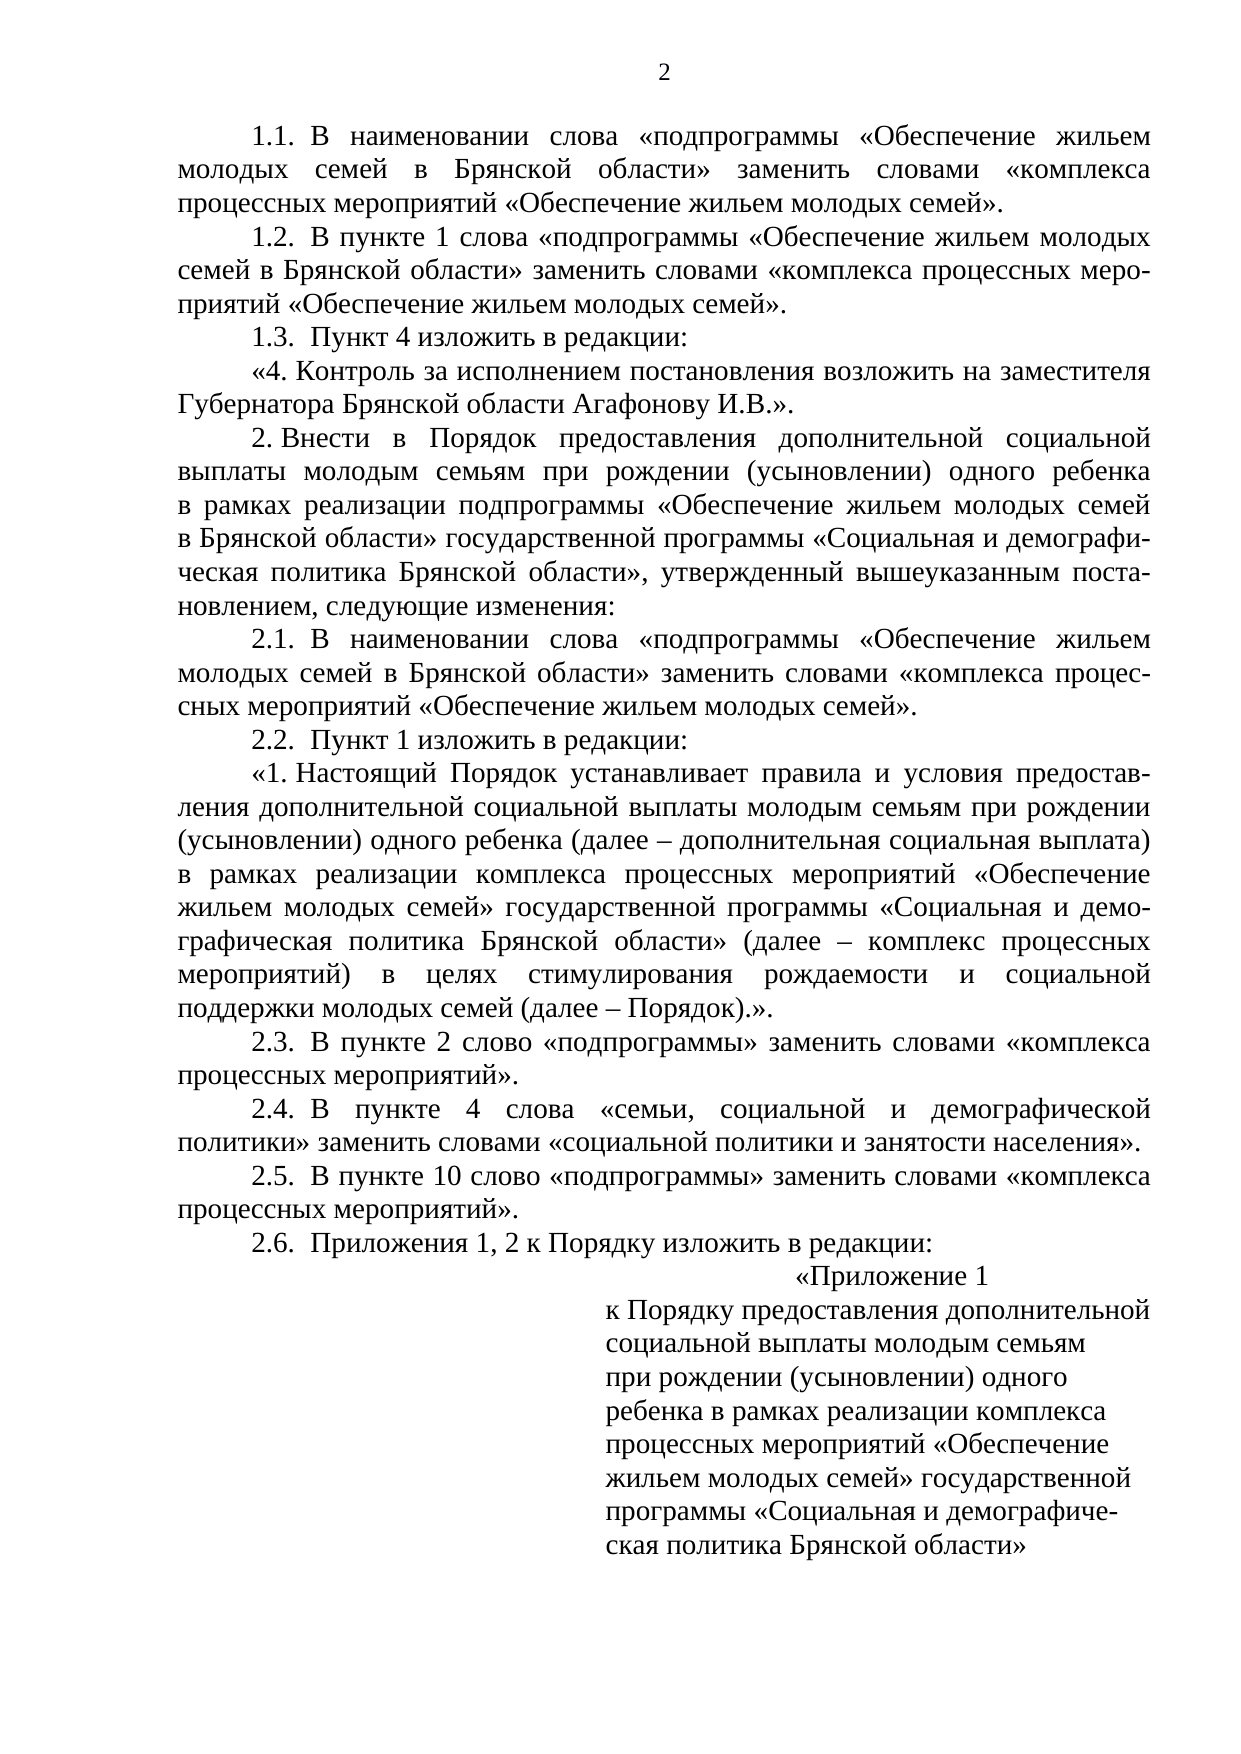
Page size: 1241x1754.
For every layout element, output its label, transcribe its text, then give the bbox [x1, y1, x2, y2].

text 2. Внести в Порядок предоставления дополнительной социальной выплаты молодым семьям при рождении (усыновлении) одного ребенка в рамках реализации подпрограммы «Обеспечение жильем молодых семей в Брянской области» государственной программы «Социальная и демографи-ческая политика Брянской области», утвержденный вышеуказанным поста-новлением, следующие изменения: [177, 420, 1152, 621]
text 2.1. В наименовании слова «подпрограммы «Обеспечение жильем молодых семей в Брянской области» заменить словами «комплекса процес-сных мероприятий «Обеспечение жильем молодых семей». [177, 621, 1152, 722]
text 1.1. В наименовании слова «подпрограммы «Обеспечение жильем молодых семей в Брянской области» заменить словами «комплекса процессных мероприятий «Обеспечение жильем молодых семей». [177, 118, 1152, 219]
text 2.6. Приложения 1, 2 к Порядку изложить в редакции: [177, 1225, 1152, 1258]
text 2.3. В пункте 2 слово «подпрограммы» заменить словами «комплекса процессных мероприятий». [177, 1024, 1152, 1091]
text к Порядку предоставления дополнительной социальной выплаты молодым семьям при рождении (усыновлении) одного ребенка в рамках реализации комплекса процессных мероприятий «Обеспечение [605, 1292, 1152, 1460]
text 2.2. Пункт 1 изложить в редакции: [177, 722, 1152, 755]
text 2.5. В пункте 10 слово «подпрограммы» заменить словами «комплекса процессных мероприятий». [177, 1158, 1152, 1225]
text 1.3. Пункт 4 изложить в редакции: [177, 319, 1152, 353]
text «1. Настоящий Порядок устанавливает правила и условия предостав-ления дополнительной социальной выплаты молодым семьям при рождении (усыновлении) одного ребенка (далее – дополнительная социальная выплата) в рамках реализации комплекса процессных мероприятий «Обеспечение жильем молодых семей» государственной программы «Социальная и демо-графическая политика Брянской области» (далее – комплекс процессных мероприятий) в целях стимулирования рождаемости и социальной поддержки молодых семей (далее – Порядок).». [177, 755, 1152, 1024]
text жильем молодых семей» государственной программы «Социальная и демографиче-ская политика Брянской области» [605, 1460, 1152, 1560]
text «Приложение 1 [605, 1258, 1152, 1292]
text 2.4. В пункте 4 слова «семьи, социальной и демографической политики» заменить словами «социальной политики и занятости населения». [177, 1091, 1152, 1158]
text «4. Контроль за исполнением постановления возложить на заместителя Губернатора Брянской области Агафонову И.В.». [177, 353, 1152, 420]
text 1.2. В пункте 1 слова «подпрограммы «Обеспечение жильем молодых семей в Брянской области» заменить словами «комплекса процессных меро-приятий «Обеспечение жильем молодых семей». [177, 219, 1152, 319]
